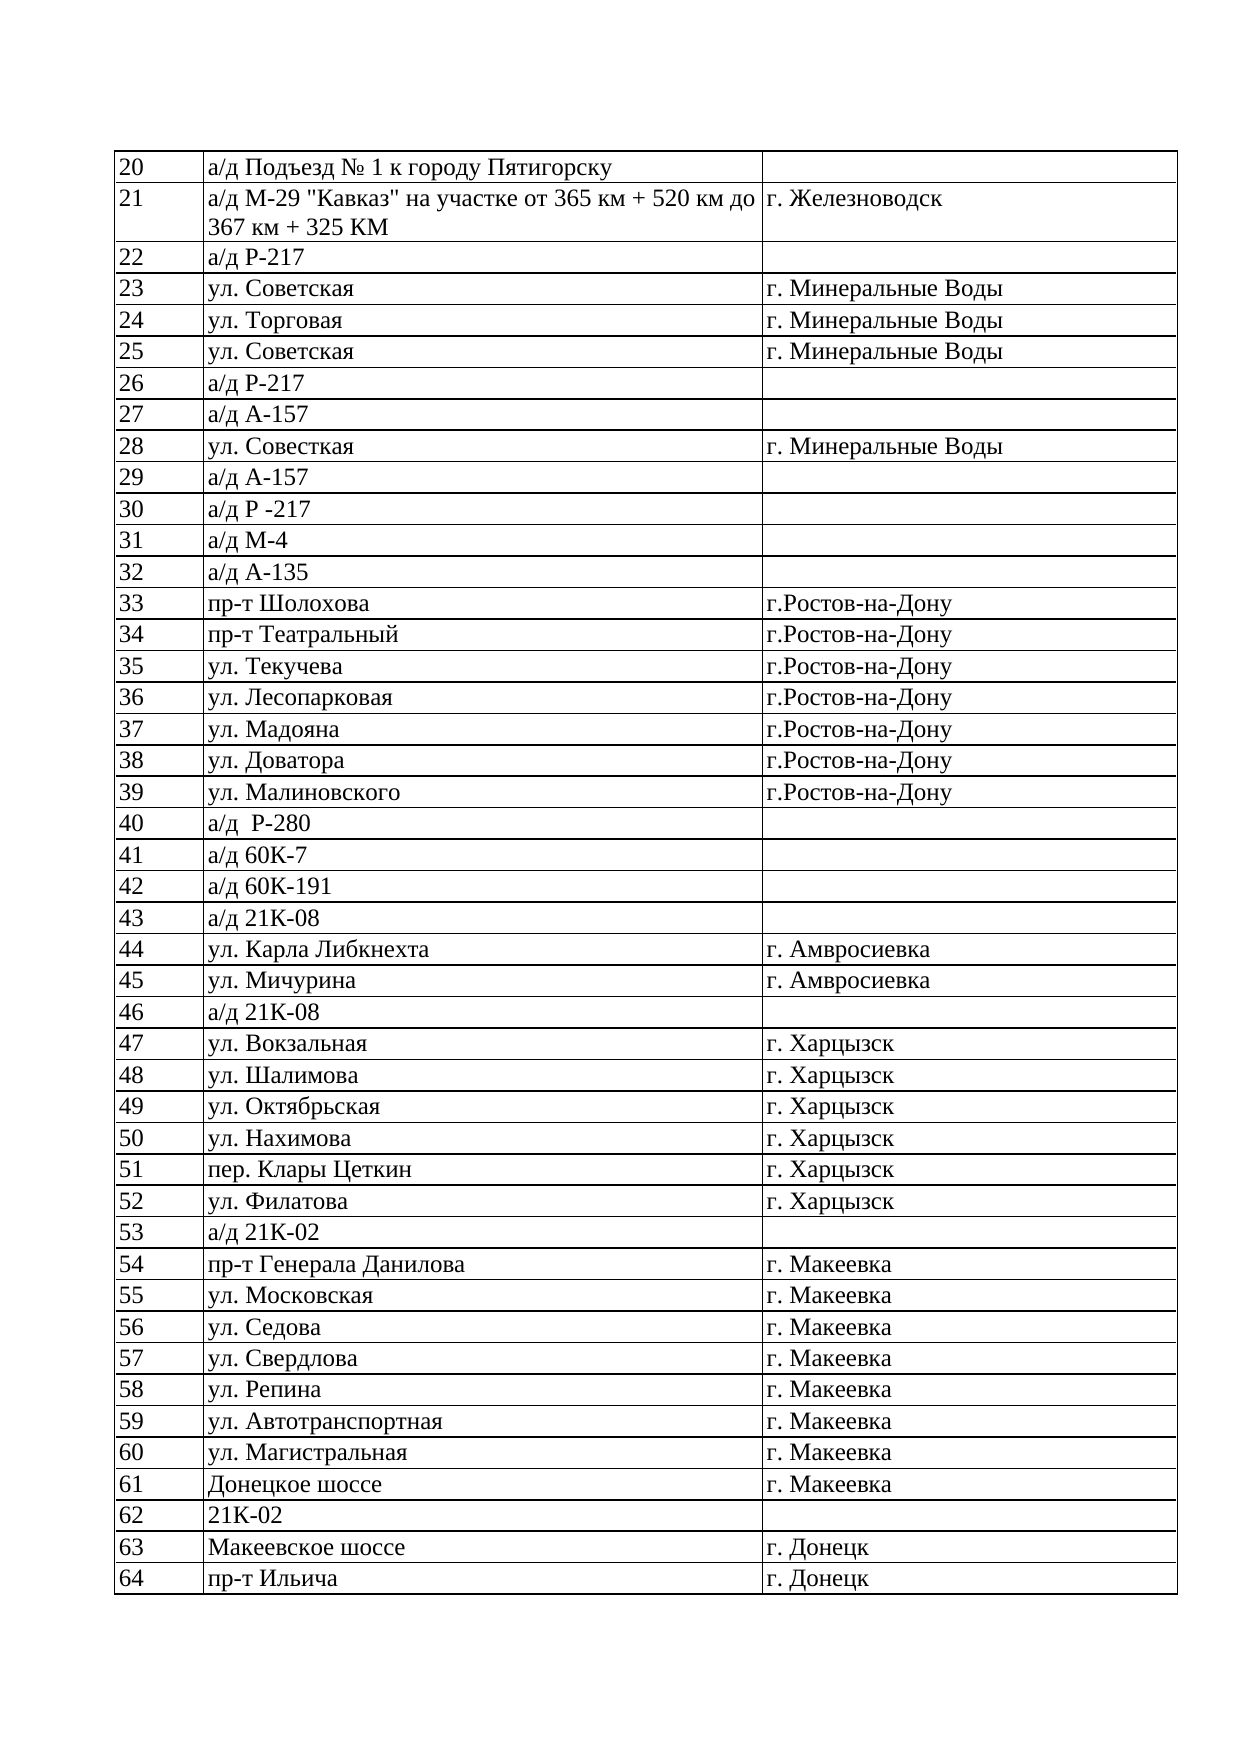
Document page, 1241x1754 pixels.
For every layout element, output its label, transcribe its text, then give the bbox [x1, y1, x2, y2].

table_cell 48 [115, 1060, 203, 1090]
table_cell 21К-02 [204, 1501, 762, 1530]
table_cell ул. Советская [204, 274, 762, 303]
table_cell 37 [115, 714, 203, 744]
table_cell 55 [115, 1280, 203, 1310]
table_cell г. Макеевка [763, 1247, 1177, 1279]
table_cell г.Ростов-на-Дону [763, 587, 1177, 618]
table_cell г.Ростов-на-Дону [763, 775, 1177, 807]
table_cell 59 [115, 1406, 203, 1436]
table_cell г. Донецк [763, 1530, 1177, 1562]
table_cell а/д А-157 [204, 462, 762, 492]
table_cell [763, 366, 1177, 398]
table_cell 49 [115, 1091, 203, 1121]
table_cell 33 [115, 588, 203, 618]
table_cell г. Железноводск [763, 181, 1177, 241]
table_cell 42 [115, 871, 203, 901]
table_cell ул. Московская [204, 1280, 762, 1310]
table_cell 22 [115, 242, 203, 272]
table_cell г. Макеевка [763, 1373, 1177, 1404]
table_cell а/д 60К-191 [204, 871, 762, 901]
table_cell г. Макеевка [763, 1468, 1177, 1499]
table_cell [763, 524, 1177, 555]
table_cell [763, 461, 1177, 492]
table_cell ул. Магистральная [204, 1438, 762, 1467]
table_cell г. Минеральные Воды [763, 429, 1177, 461]
table_cell 29 [115, 462, 203, 492]
table_cell а/д А-135 [204, 557, 762, 587]
table_cell 64 [115, 1563, 203, 1593]
table_cell ул. Совесткая [204, 431, 762, 461]
table_cell ул. Карла Либкнехта [204, 934, 762, 964]
table_cell 39 [115, 776, 203, 807]
table_cell г. Макеевка [763, 1405, 1177, 1436]
table_cell г. Харцызск [763, 1153, 1177, 1184]
table_cell 27 [115, 399, 203, 429]
table_cell а/д 21К-02 [204, 1217, 762, 1247]
table_cell г. Харцызск [763, 1027, 1177, 1058]
table_cell г.Ростов-на-Дону [763, 681, 1177, 712]
table_cell г. Харцызск [763, 1184, 1177, 1216]
table_cell [763, 241, 1177, 272]
table_cell [763, 1216, 1177, 1247]
table_cell ул. Нахимова [204, 1123, 762, 1153]
table_cell 36 [115, 682, 203, 712]
table_cell 63 [115, 1531, 203, 1562]
table_cell ул. Октябрьская [204, 1092, 762, 1121]
table_cell 26 [115, 368, 203, 398]
table_cell г. Харцызск [763, 1121, 1177, 1153]
table_cell г. Харцызск [763, 1059, 1177, 1090]
table_cell г. Минеральные Воды [763, 272, 1177, 303]
table_cell г.Ростов-на-Дону [763, 744, 1177, 775]
table_cell пер. Клары Цеткин [204, 1155, 762, 1184]
table_cell г. Макеевка [763, 1342, 1177, 1373]
table_cell г. Минеральные Воды [763, 335, 1177, 366]
table_cell 28 [115, 430, 203, 461]
table_cell г.Ростов-на-Дону [763, 650, 1177, 681]
table_cell 24 [115, 305, 203, 335]
table_cell а/д Р-217 [204, 242, 762, 272]
table_cell ул. Вокзальная [204, 1029, 762, 1058]
table_cell ул. Филатова [204, 1186, 762, 1216]
table_cell 30 [115, 493, 203, 524]
table_cell а/д Подъезд № 1 к городу Пятигорску [204, 152, 762, 181]
table_cell а/д 21К-08 [204, 997, 762, 1027]
table_cell 62 [115, 1500, 203, 1530]
table_cell [763, 901, 1177, 933]
table_cell 50 [115, 1123, 203, 1153]
table_cell ул. Шалимова [204, 1060, 762, 1090]
table_cell а/д Р -217 [204, 494, 762, 524]
table_cell 25 [115, 336, 203, 366]
table_cell 57 [115, 1343, 203, 1373]
table_cell [763, 838, 1177, 870]
table_cell а/д Р-280 [204, 808, 762, 838]
table_cell 61 [115, 1469, 203, 1499]
table_cell [763, 996, 1177, 1027]
table_cell а/д А-157 [204, 400, 762, 429]
table_cell а/д 60К-7 [204, 840, 762, 870]
table_cell ул. Репина [204, 1375, 762, 1404]
table_cell г. Макеевка [763, 1310, 1177, 1342]
table_cell 46 [115, 997, 203, 1027]
table_cell ул. Советская [204, 337, 762, 366]
table_cell 60 [115, 1437, 203, 1467]
table_cell [763, 870, 1177, 901]
table_cell пр-т Шолохова [204, 588, 762, 618]
table_cell 41 [115, 839, 203, 870]
table_cell г. Макеевка [763, 1436, 1177, 1467]
table_cell Донецкое шоссе [204, 1469, 762, 1499]
table_cell ул. Автотранспортная [204, 1406, 762, 1436]
table_cell [763, 152, 1177, 181]
table_cell 23 [115, 273, 203, 303]
table_cell [763, 807, 1177, 838]
table_cell г.Ростов-на-Дону [763, 618, 1177, 649]
table_cell г. Макеевка [763, 1279, 1177, 1310]
table_cell 20 [115, 152, 203, 181]
table_cell 45 [115, 965, 203, 996]
table_cell ул. Свердлова [204, 1343, 762, 1373]
table_cell 53 [115, 1217, 203, 1247]
table_cell [763, 1499, 1177, 1530]
table_cell ул. Малиновского [204, 777, 762, 807]
table_cell ул. Мичурина [204, 966, 762, 996]
table_cell 38 [115, 745, 203, 775]
table_cell 58 [115, 1374, 203, 1404]
table_cell 47 [115, 1028, 203, 1058]
table_cell 56 [115, 1311, 203, 1342]
table_cell ул. Доватора [204, 746, 762, 775]
table_cell пр-т Театральный [204, 620, 762, 649]
table_cell ул. Мадояна [204, 714, 762, 744]
table_cell г. Донецк [763, 1562, 1177, 1593]
table_cell 43 [115, 902, 203, 933]
table_cell ул. Торговая [204, 305, 762, 335]
table_cell 31 [115, 525, 203, 555]
table_cell г. Минеральные Воды [763, 304, 1177, 335]
table_cell Макеевское шоссе [204, 1532, 762, 1562]
table_cell ул. Текучева [204, 651, 762, 681]
table_cell 51 [115, 1154, 203, 1184]
table_cell а/д Р-217 [204, 368, 762, 398]
table_cell г. Харцызск [763, 1090, 1177, 1121]
table_cell г.Ростов-на-Дону [763, 713, 1177, 744]
table_cell а/д М-29 "Кавказ" на участке от 365 км + 520 км до 367 км + 325 КМ [204, 183, 762, 241]
table_cell ул. Лесопарковая [204, 683, 762, 712]
table_cell г. Амвросиевка [763, 933, 1177, 964]
table_cell а/д М-4 [204, 525, 762, 555]
table_cell [763, 398, 1177, 429]
table_cell 21 [115, 183, 203, 241]
table_cell пр-т Генерала Данилова [204, 1249, 762, 1279]
table_cell [763, 555, 1177, 587]
table_cell 34 [115, 619, 203, 649]
table_cell 32 [115, 556, 203, 587]
table_cell [763, 492, 1177, 524]
table_cell 52 [115, 1185, 203, 1216]
table_cell ул. Седова [204, 1312, 762, 1342]
table_cell 44 [115, 934, 203, 964]
table_cell пр-т Ильича [204, 1563, 762, 1593]
table_cell г. Амвросиевка [763, 964, 1177, 996]
table_cell 54 [115, 1248, 203, 1279]
table_cell а/д 21К-08 [204, 903, 762, 933]
table_cell 40 [115, 808, 203, 838]
table_cell 35 [115, 651, 203, 681]
